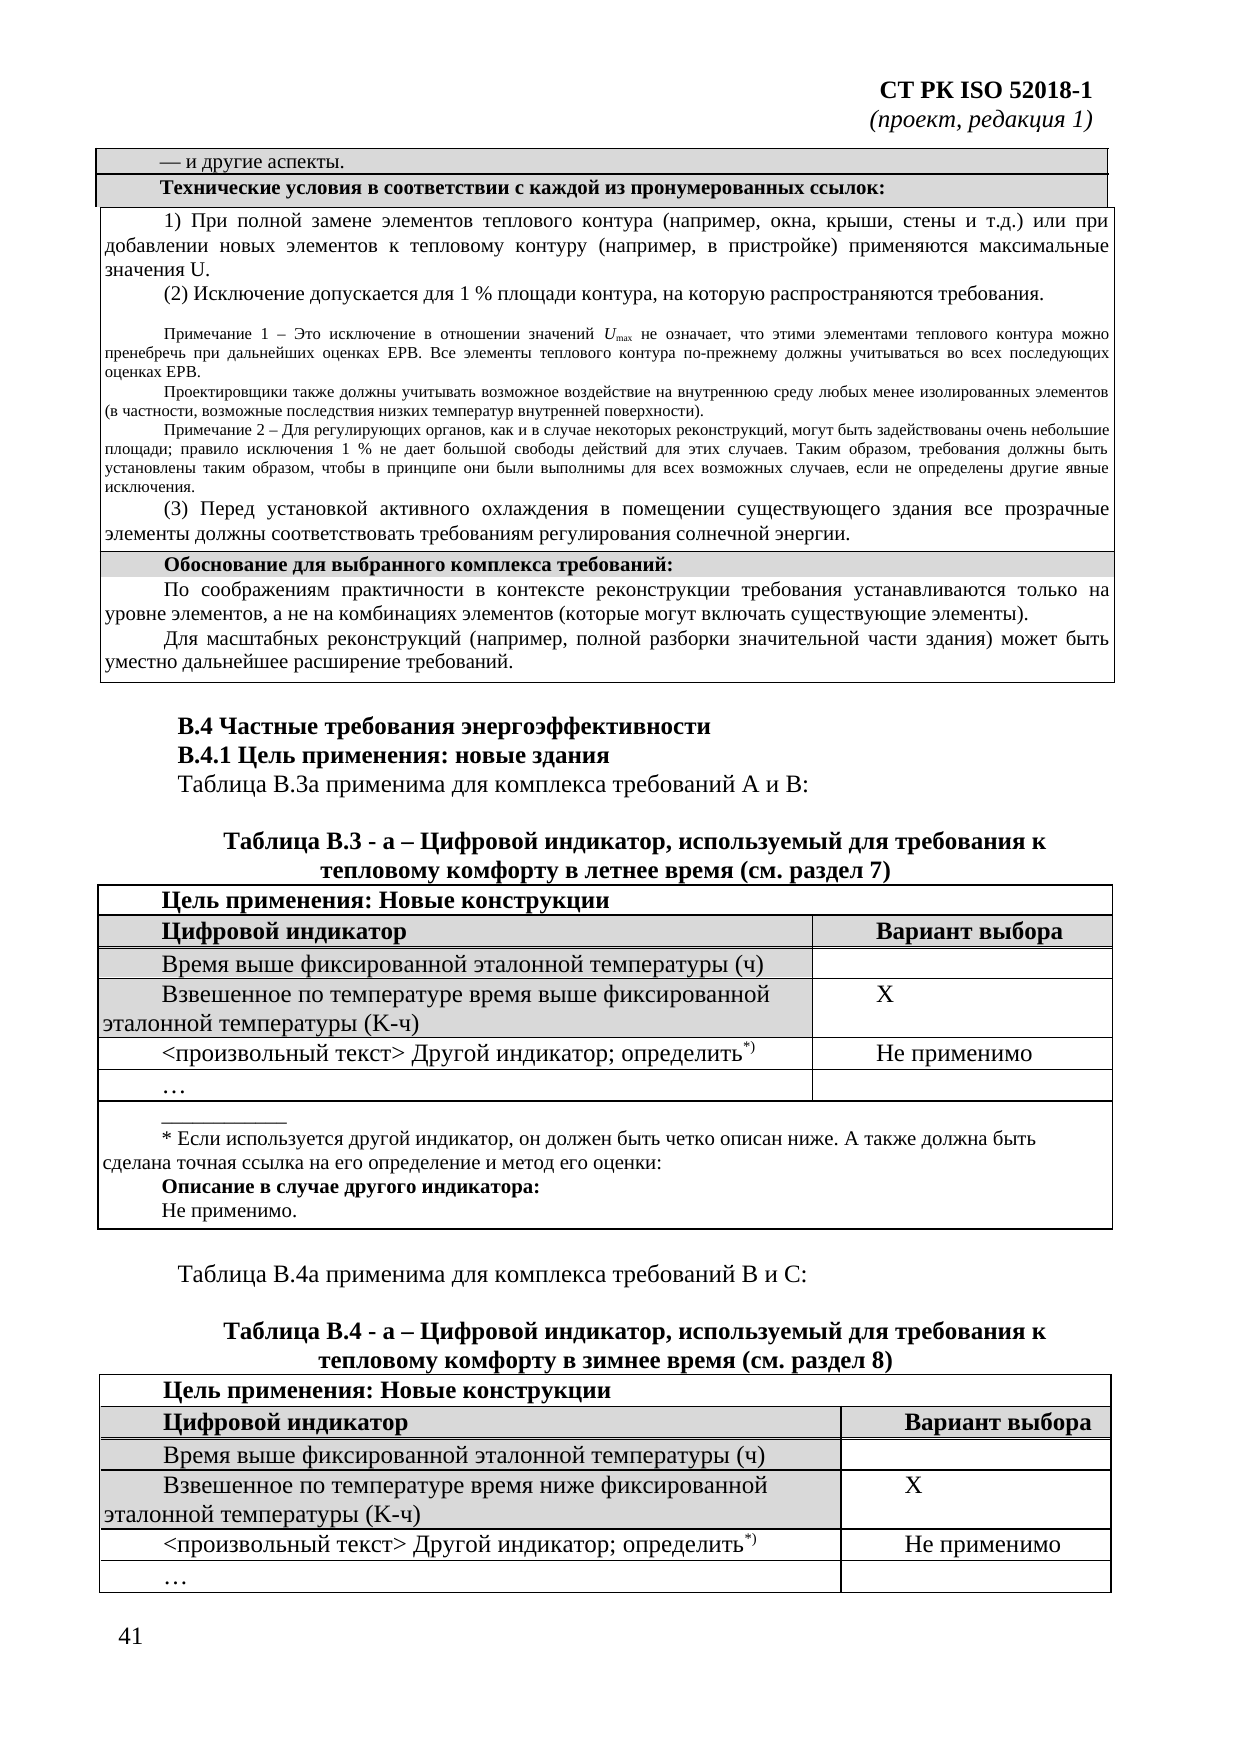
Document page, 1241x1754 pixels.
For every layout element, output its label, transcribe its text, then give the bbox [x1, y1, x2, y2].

text Таблица B.3 - a – Цифровой индикатор, используемый для требования к тепловому комфорту в летнее время (см. раздел 7) [118, 826, 1092, 884]
table_cell Обоснование для выбранного комплекса требований: [101, 552, 1114, 577]
table_cell Время выше фиксированной эталонной температуры (ч) [99, 949, 812, 977]
table_cell Вариант выбора [842, 1407, 1110, 1437]
table_cell Не применимо [813, 1038, 1112, 1068]
table_cell [813, 949, 1112, 977]
table_cell … [100, 1561, 840, 1591]
table_cell Цифровой индикатор [100, 1407, 840, 1437]
table_cell X [842, 1471, 1110, 1528]
table_cell Не применимо. [99, 1198, 1112, 1228]
table_cell Вариант выбора [813, 916, 1112, 946]
table_cell X [813, 979, 1112, 1037]
table_cell [813, 1070, 1112, 1100]
table_cell Цифровой индикатор [99, 916, 812, 946]
table_cell По соображениям практичности в контексте реконструкции требования устанавливаются только на уровне элементов, а не на комбинациях элементов (которые могут включать существующие элементы). Для масштабных реконструкций (например, полной разборки значительной части здания) может быть уместно дальнейшее расширение требований. [101, 577, 1114, 682]
table_cell Взвешенное по температуре время ниже фиксированной эталонной температуры (K-ч) [100, 1470, 840, 1528]
table_cell ____________ * Если используется другой индикатор, он должен быть четко описан ниже. А также должна быть сделана точная ссылка на его определение и метод его оценки: Описание в случае другого индикатора: [99, 1102, 1112, 1198]
table_cell Время выше фиксированной эталонной температуры (ч) [100, 1440, 840, 1469]
text Таблица B.4 - a – Цифровой индикатор, используемый для требования к тепловому комфорту в зимнее время (см. раздел 8) [118, 1316, 1092, 1374]
table_cell … [99, 1070, 812, 1100]
text Таблица B.4a применима для комплекса требований B и C: [118, 1259, 1092, 1287]
text B.4 Частные требования энергоэффективности [118, 711, 1092, 740]
table_cell [842, 1440, 1110, 1469]
text B.4.1 Цель применения: новые здания [118, 740, 1092, 769]
table_cell [842, 1561, 1110, 1591]
table_cell Технические условия в соответствии с каждой из пронумерованных ссылок: [97, 175, 1107, 207]
table_cell <произвольный текст> Другой индикатор; определить*) [99, 1038, 812, 1068]
table_cell Взвешенное по температуре время выше фиксированной эталонной температуры (K-ч) [99, 979, 812, 1037]
text Таблица B.3a применима для комплекса требований A и B: [118, 769, 1092, 798]
table_cell <произвольный текст> Другой индикатор; определить*) [100, 1529, 840, 1559]
table_cell Не применимо [842, 1530, 1110, 1559]
table_header Цель применения: Новые конструкции [100, 1375, 1110, 1406]
table_cell 1) При полной замене элементов теплового контура (например, окна, крыши, стены и т.д.) или при добавлении новых элементов к тепловому контуру (например, в пристройке) применяются максимальные значения U. (2) Исключение допускается для 1 % площади контура, на которую распространяются требования. Примечание 1 – Это исключение в отношении значений Umax не означает, что этими элементами теплового контура можно пренебречь при дальнейших оценках EPB. Все элементы теплового контура по-прежнему должны учитываться во всех последующих оценках EPB. Проектировщики также должны учитывать возможное воздействие на внутреннюю среду любых менее изолированных элементов (в частности, возможные последствия низких температур внутренней поверхности). Примечание 2 – Для регулирующих органов, как и в случае некоторых реконструкций, могут быть задействованы очень небольшие площади; правило исключения 1 % не дает большой свободы действий для этих случаев. Таким образом, требования должны быть установлены таким образом, чтобы в принципе они были выполнимы для всех возможных случаев, если не определены другие явные исключения. (3) Перед установкой активного охлаждения в помещении существующего здания все прозрачные элементы должны соответствовать требованиям регулирования солнечной энергии. [101, 208, 1114, 551]
table_header Цель применения: Новые конструкции [99, 886, 1112, 914]
